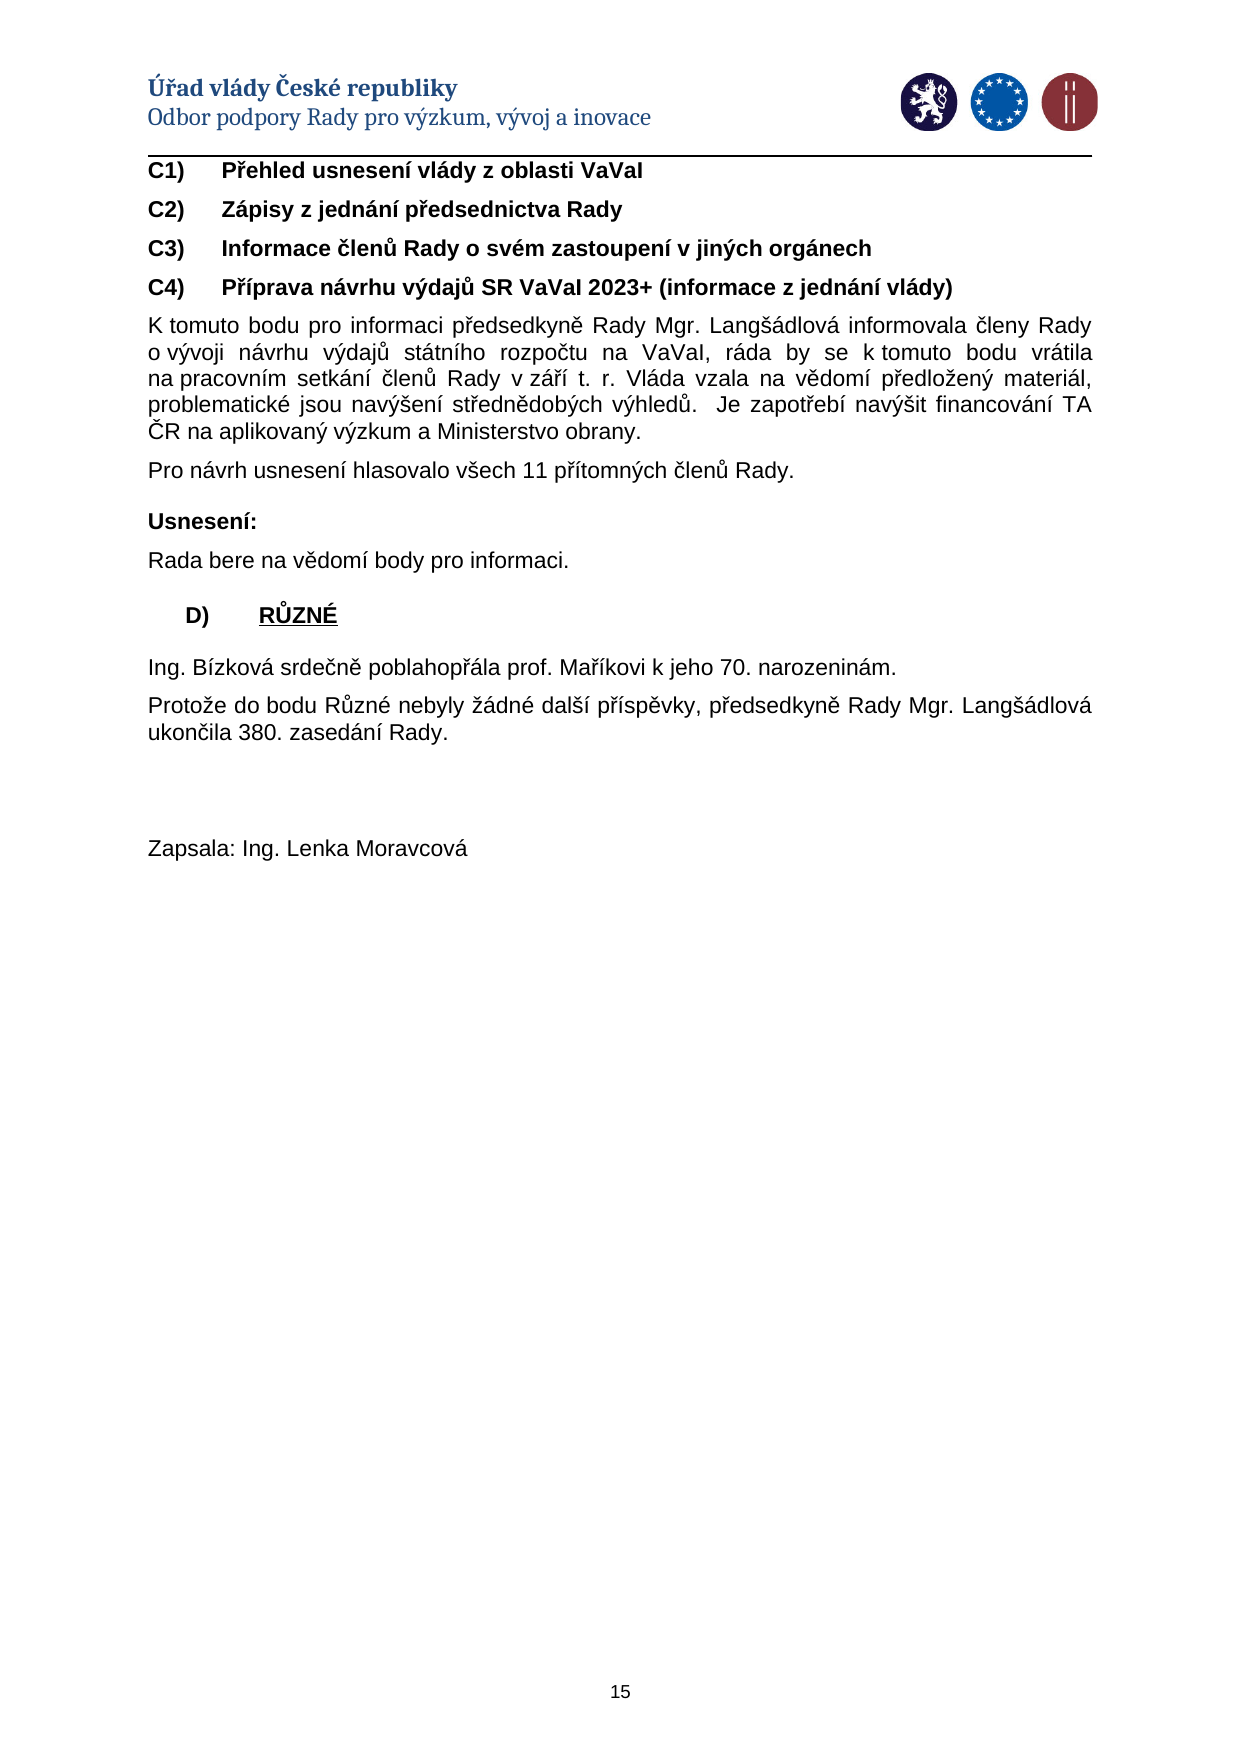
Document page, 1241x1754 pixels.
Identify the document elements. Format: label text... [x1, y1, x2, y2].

text Protože do bodu Různé nebyly žádné další příspěvky, předsedkyně Rady Mgr. Langšádlová ukončila 380. zasedání Rady. [148, 692, 1092, 745]
text C3) Informace členů Rady o svém zastoupení v jiných orgánech [148, 234, 1092, 261]
text Ing. Bízková srdečně poblahopřála prof. Maříkovi k jeho 70. narozeninám. [148, 654, 1092, 680]
text Usnesení: [148, 508, 1092, 534]
text Pro návrh usnesení hlasovalo všech 11 přítomných členů Rady. [148, 457, 1092, 483]
text Rada bere na vědomí body pro informaci. [148, 547, 1092, 573]
list RŮZNÉ [185, 602, 1092, 629]
text K tomuto bodu pro informaci předsedkyně Rady Mgr. Langšádlová informovala členy Rady o vývoji návrhu výdajů státního rozpočtu na VaVaI, ráda by se k tomuto bodu vrátila na pracovním setkání členů Rady v září t. r. Vláda vzala na vědomí předložený materiál, problematické jsou navýšení střednědobých výhledů. Je zapotřebí navýšit financování TA ČR na aplikovaný výzkum a Ministerstvo obrany. [148, 312, 1092, 444]
text C2) Zápisy z jednání předsednictva Rady [148, 196, 1092, 222]
picture [900, 73, 1098, 131]
text Zapsala: Ing. Lenka Moravcová [148, 835, 1092, 862]
text C4) Příprava návrhu výdajů SR VaVaI 2023+ (informace z jednání vlády) [148, 273, 1092, 300]
text C1) Přehled usnesení vlády z oblasti VaVaI [148, 157, 1092, 183]
